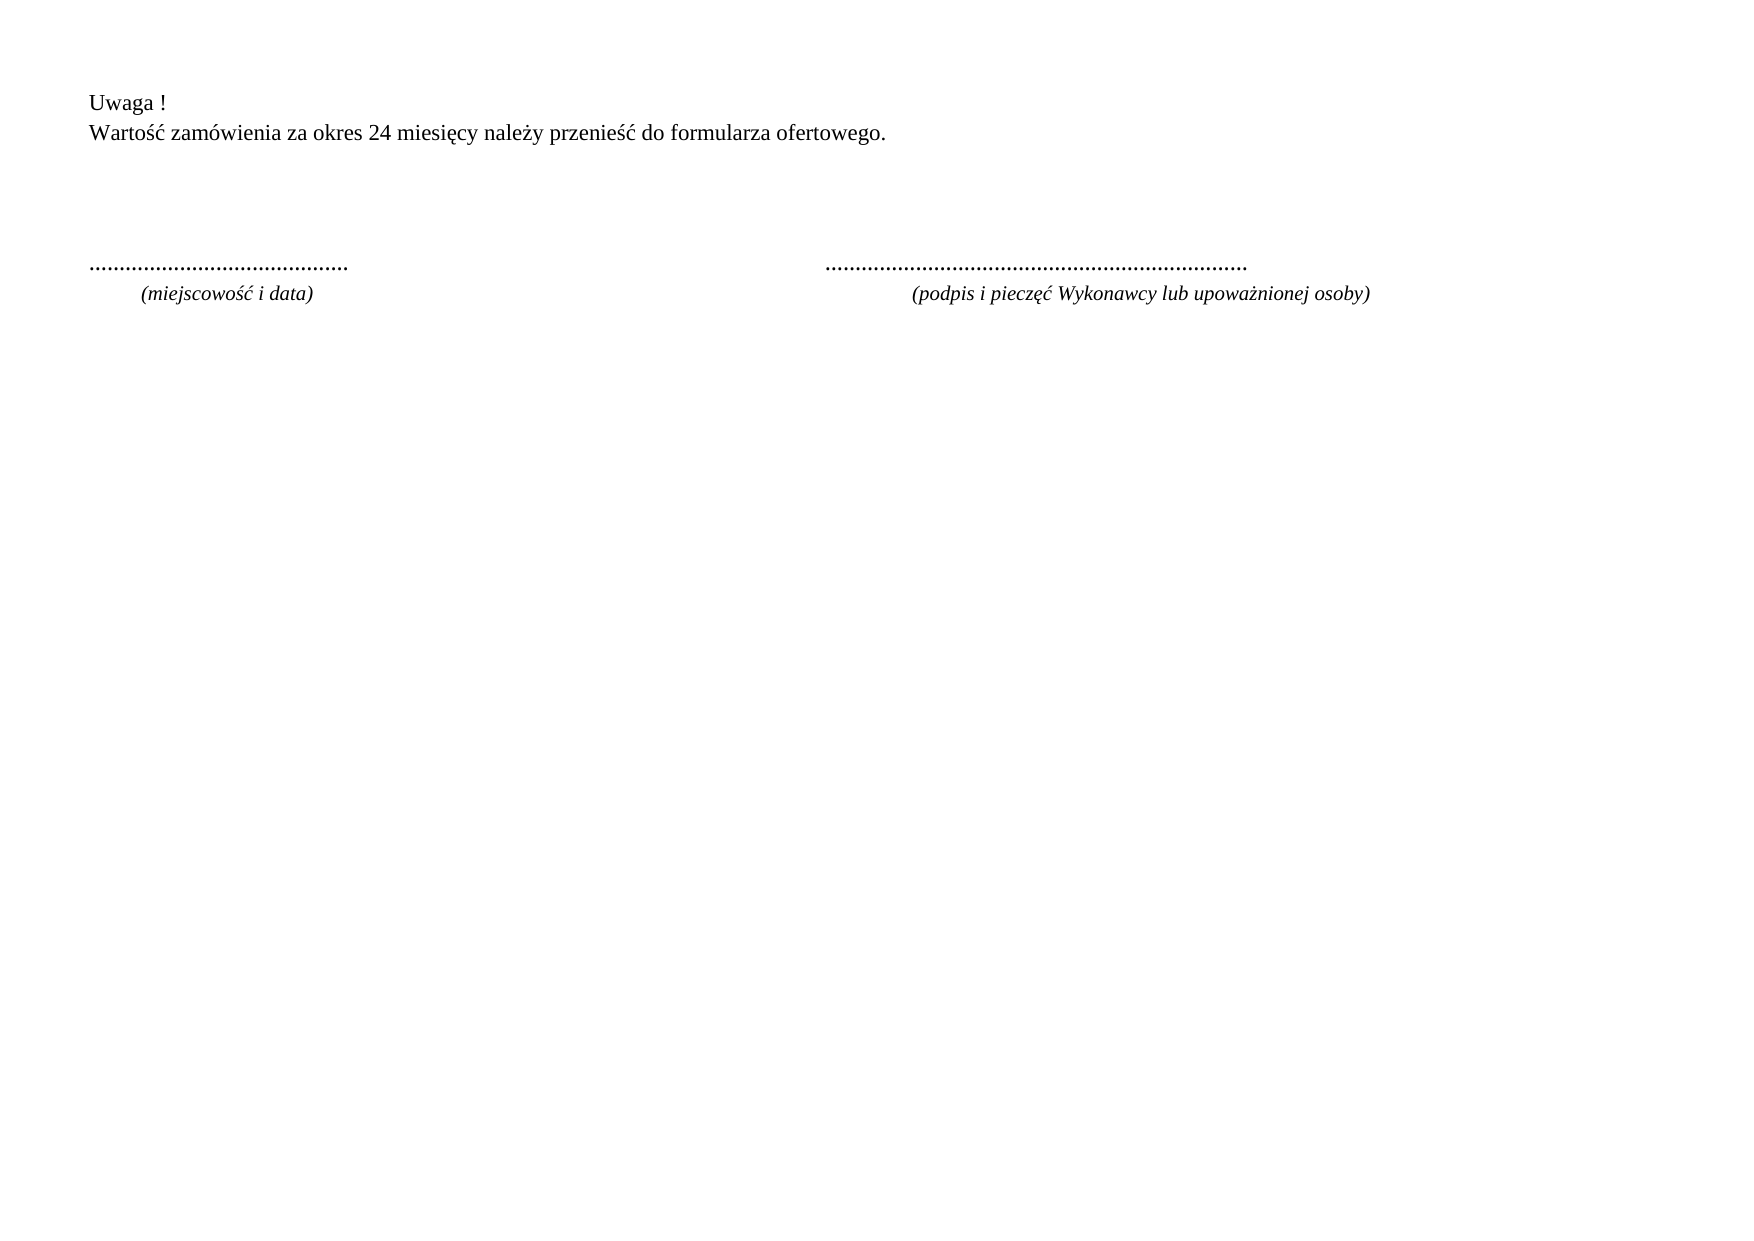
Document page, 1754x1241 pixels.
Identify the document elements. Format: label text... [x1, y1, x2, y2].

text (miejscowość i data) (podpis i pieczęć Wykonawcy lub upoważnionej osoby) [89, 281, 1665, 305]
text ……………………………………. …………………….……………………………………… [89, 245, 1665, 277]
text Uwaga ! [89, 89, 1665, 115]
text Wartość zamówienia za okres 24 miesięcy należy przenieść do formularza ofertowego. [89, 119, 1665, 145]
